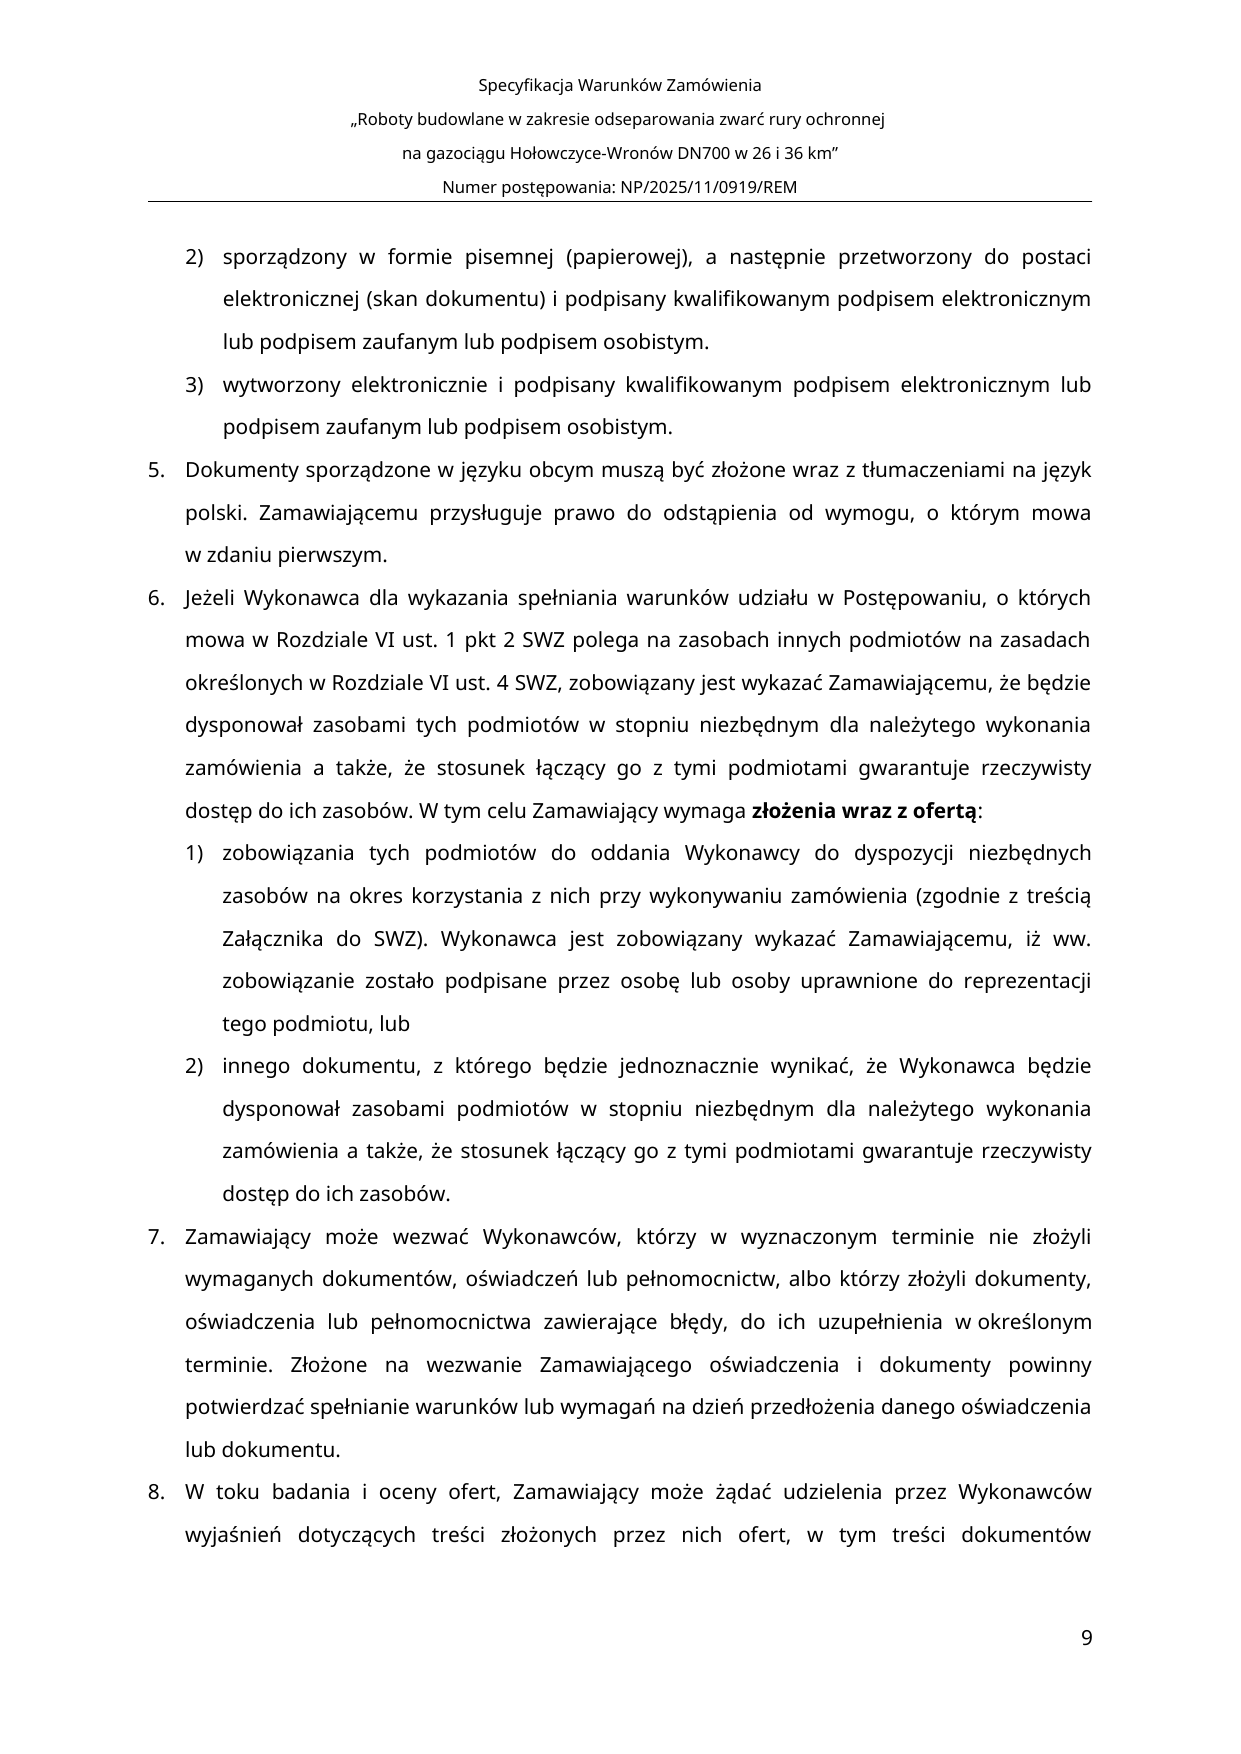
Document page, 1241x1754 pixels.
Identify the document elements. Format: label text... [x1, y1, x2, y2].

list Zamawiający może wezwać Wykonawców, którzy w wyznaczonym terminie nie złożyli wymaganych dokumentów, oświadczeń lub pełnomocnictw, albo którzy złożyli dokumenty, oświadczenia lub pełnomocnictwa zawierające błędy, do ich uzupełnienia w określonym terminie. Złożone na wezwanie Zamawiającego oświadczenia i dokumenty powinny potwierdzać spełnianie warunków lub wymagań na dzień przedłożenia danego oświadczenia lub dokumentu. [148, 1222, 1092, 1463]
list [148, 1477, 1092, 1548]
list Jeżeli Wykonawca dla wykazania spełniania warunków udziału w Postępowaniu, o których mowa w Rozdziale VI ust. 1 pkt 2 SWZ polega na zasobach innych podmiotów na zasadach określonych w Rozdziale VI ust. 4 SWZ, zobowiązany jest wykazać Zamawiającemu, że będzie dysponował zasobami tych podmiotów w stopniu niezbędnym dla należytego wykonania zamówienia a także, że stosunek łączący go z tymi podmiotami gwarantuje rzeczywisty dostęp do ich zasobów. W tym celu Zamawiający wymaga złożenia wraz z ofertą: [148, 583, 1092, 824]
list zobowiązania tych podmiotów do oddania Wykonawcy do dyspozycji niezbędnych zasobów na okres korzystania z nich przy wykonywaniu zamówienia (zgodnie z treścią Załącznika do SWZ). Wykonawca jest zobowiązany wykazać Zamawiającemu, iż ww. zobowiązanie zostało podpisane przez osobę lub osoby uprawnione do reprezentacji tego podmiotu, lub [185, 838, 1092, 1037]
list innego dokumentu, z którego będzie jednoznacznie wynikać, że Wykonawca będzie dysponował zasobami podmiotów w stopniu niezbędnym dla należytego wykonania zamówienia a także, że stosunek łączący go z tymi podmiotami gwarantuje rzeczywisty dostęp do ich zasobów. [185, 1051, 1092, 1208]
list sporządzony w formie pisemnej (papierowej), a następnie przetworzony do postaci elektronicznej (skan dokumentu) i podpisany kwalifikowanym podpisem elektronicznym lub podpisem zaufanym lub podpisem osobistym. [185, 242, 1092, 356]
list wytworzony elektronicznie i podpisany kwalifikowanym podpisem elektronicznym lub podpisem zaufanym lub podpisem osobistym. [185, 370, 1092, 441]
list Dokumenty sporządzone w języku obcym muszą być złożone wraz z tłumaczeniami na język polski. Zamawiającemu przysługuje prawo do odstąpienia od wymogu, o którym mowa w zdaniu pierwszym. [148, 455, 1092, 569]
